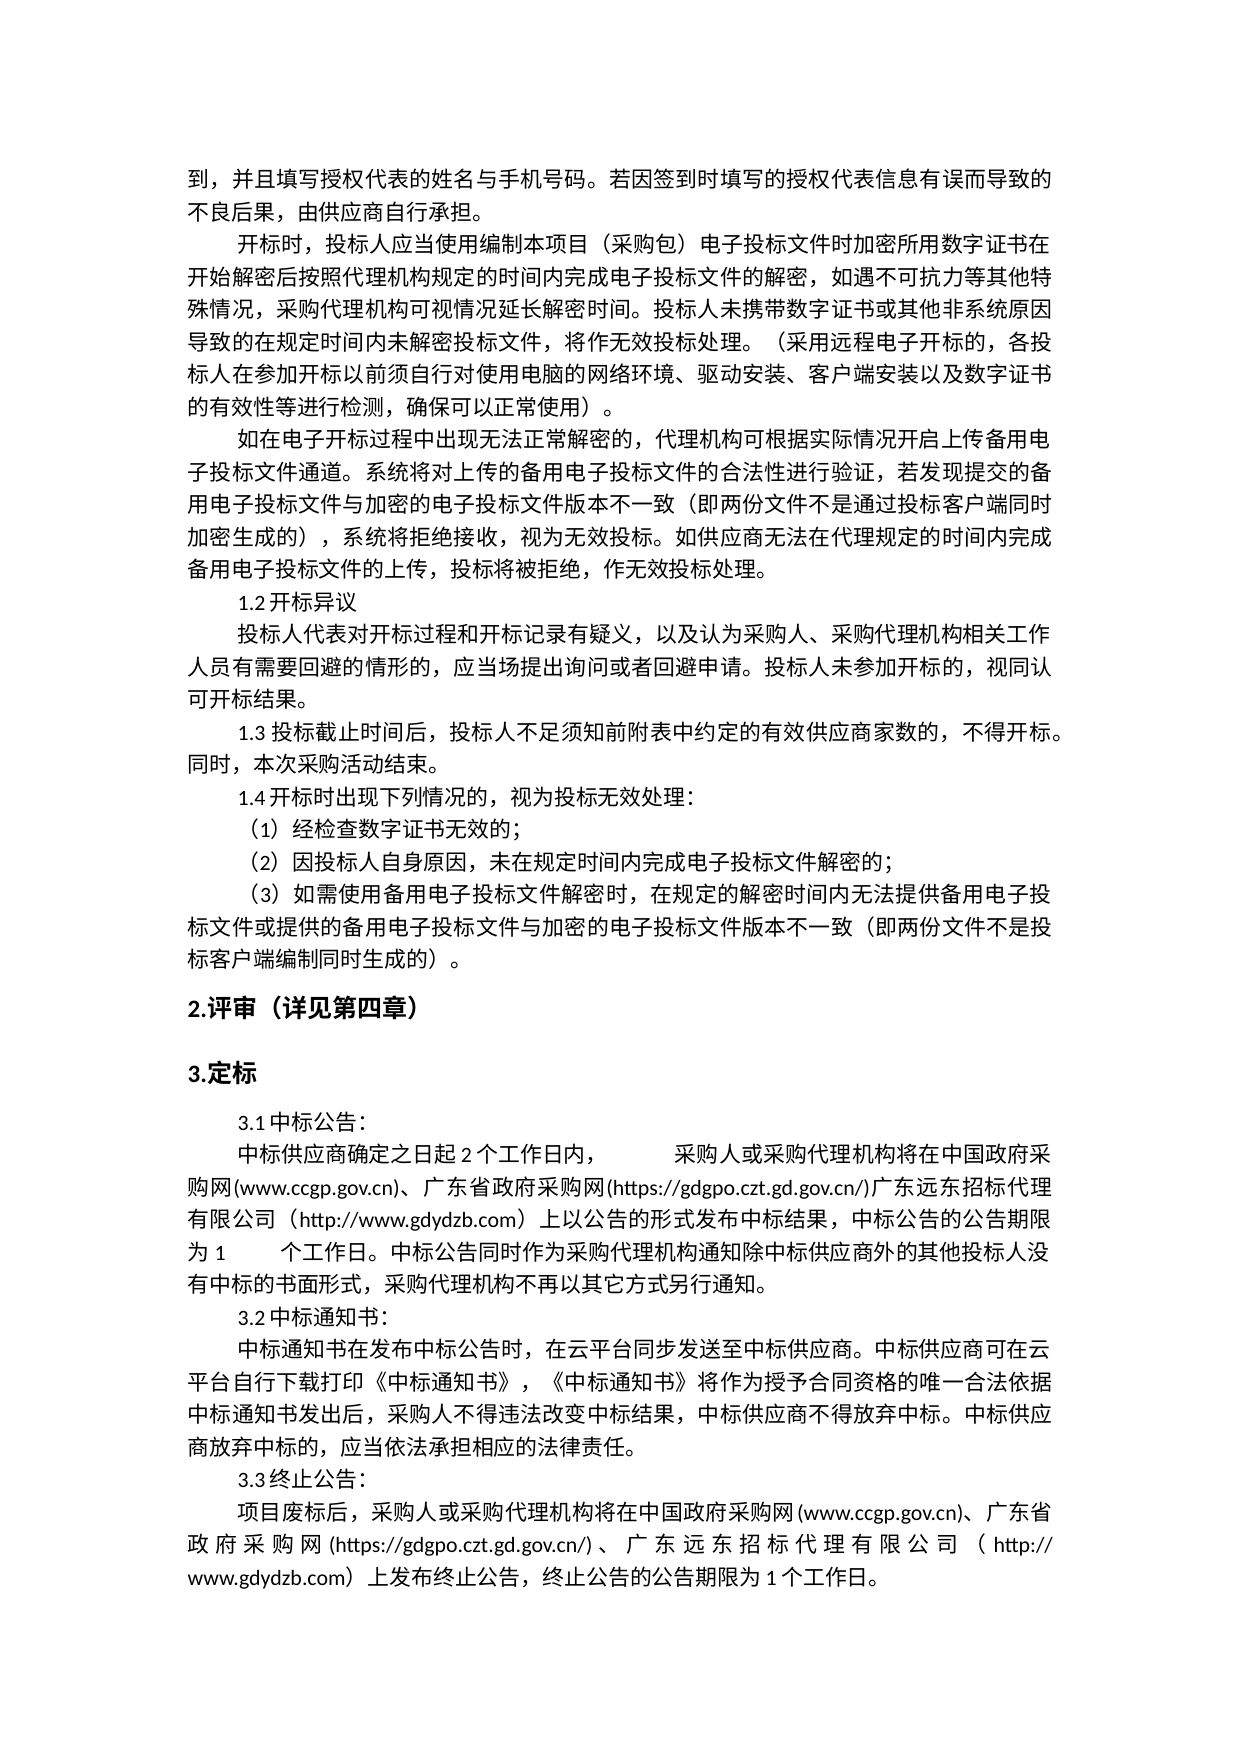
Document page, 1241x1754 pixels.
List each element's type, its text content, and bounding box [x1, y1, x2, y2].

text （1）经检查数字证书无效的； [187, 812, 1053, 844]
text 3.定标 [187, 1039, 1053, 1104]
text 1.2开标异议 [187, 584, 1053, 617]
text 2.评审（详见第四章） [187, 974, 1053, 1039]
text 开标时，投标人应当使用编制本项目（采购包）电子投标文件时加密所用数字证书在开始解密后按照代理机构规定的时间内完成电子投标文件的解密，如遇不可抗力等其他特殊情况，采购代理机构可视情况延长解密时间。投标人未携带数字证书或其他非系统原因导致的在规定时间内未解密投标文件，将作无效投标处理。（采用远程电子开标的，各投标人在参加开标以前须自行对使用电脑的网络环境、驱动安装、客户端安装以及数字证书的有效性等进行检测，确保可以正常使用）。 [187, 227, 1053, 422]
text 1.3 投标截止时间后，投标人不足须知前附表中约定的有效供应商家数的，不得开标。同时，本次采购活动结束。 [187, 714, 1053, 779]
text 如在电子开标过程中出现无法正常解密的，代理机构可根据实际情况开启上传备用电子投标文件通道。系统将对上传的备用电子投标文件的合法性进行验证，若发现提交的备用电子投标文件与加密的电子投标文件版本不一致（即两份文件不是通过投标客户端同时加密生成的），系统将拒绝接收，视为无效投标。如供应商无法在代理规定的时间内完成备用电子投标文件的上传，投标将被拒绝，作无效投标处理。 [187, 422, 1053, 584]
text （3）如需使用备用电子投标文件解密时，在规定的解密时间内无法提供备用电子投标文件或提供的备用电子投标文件与加密的电子投标文件版本不一致（即两份文件不是投标客户端编制同时生成的）。 [187, 877, 1053, 974]
text 3.1中标公告： [187, 1104, 1053, 1137]
text 中标供应商确定之日起2个工作日内， 采购人或采购代理机构将在中国政府采购网(www.ccgp.gov.cn)、广东省政府采购网(https://gdgpo.czt.gd.gov.cn/)广东远东招标代理有限公司（http://www.gdydzb.com）上以公告的形式发布中标结果，中标公告的公告期限为 1 个工作日。中标公告同时作为采购代理机构通知除中标供应商外的其他投标人没有中标的书面形式，采购代理机构不再以其它方式另行通知。 [187, 1137, 1053, 1299]
text 投标人代表对开标过程和开标记录有疑义，以及认为采购人、采购代理机构相关工作人员有需要回避的情形的，应当场提出询问或者回避申请。投标人未参加开标的，视同认可开标结果。 [187, 617, 1053, 714]
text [187, 162, 1053, 227]
text （2）因投标人自身原因，未在规定时间内完成电子投标文件解密的； [187, 844, 1053, 877]
text 3.2中标通知书： [187, 1299, 1053, 1332]
text 1.4开标时出现下列情况的，视为投标无效处理： [187, 779, 1053, 812]
text 3.3终止公告： [187, 1462, 1053, 1494]
text 项目废标后，采购人或采购代理机构将在中国政府采购网(www.ccgp.gov.cn)、广东省政府采购网(https://gdgpo.czt.gd.gov.cn/)、广东远东招标代理有限公司（http://www.gdydzb.com）上发布终止公告，终止公告的公告期限为1个工作日。 [187, 1494, 1053, 1592]
text 中标通知书在发布中标公告时，在云平台同步发送至中标供应商。中标供应商可在云平台自行下载打印《中标通知书》，《中标通知书》将作为授予合同资格的唯一合法依据。中标通知书发出后，采购人不得违法改变中标结果，中标供应商不得放弃中标。中标供应商放弃中标的，应当依法承担相应的法律责任。 [187, 1332, 1053, 1462]
